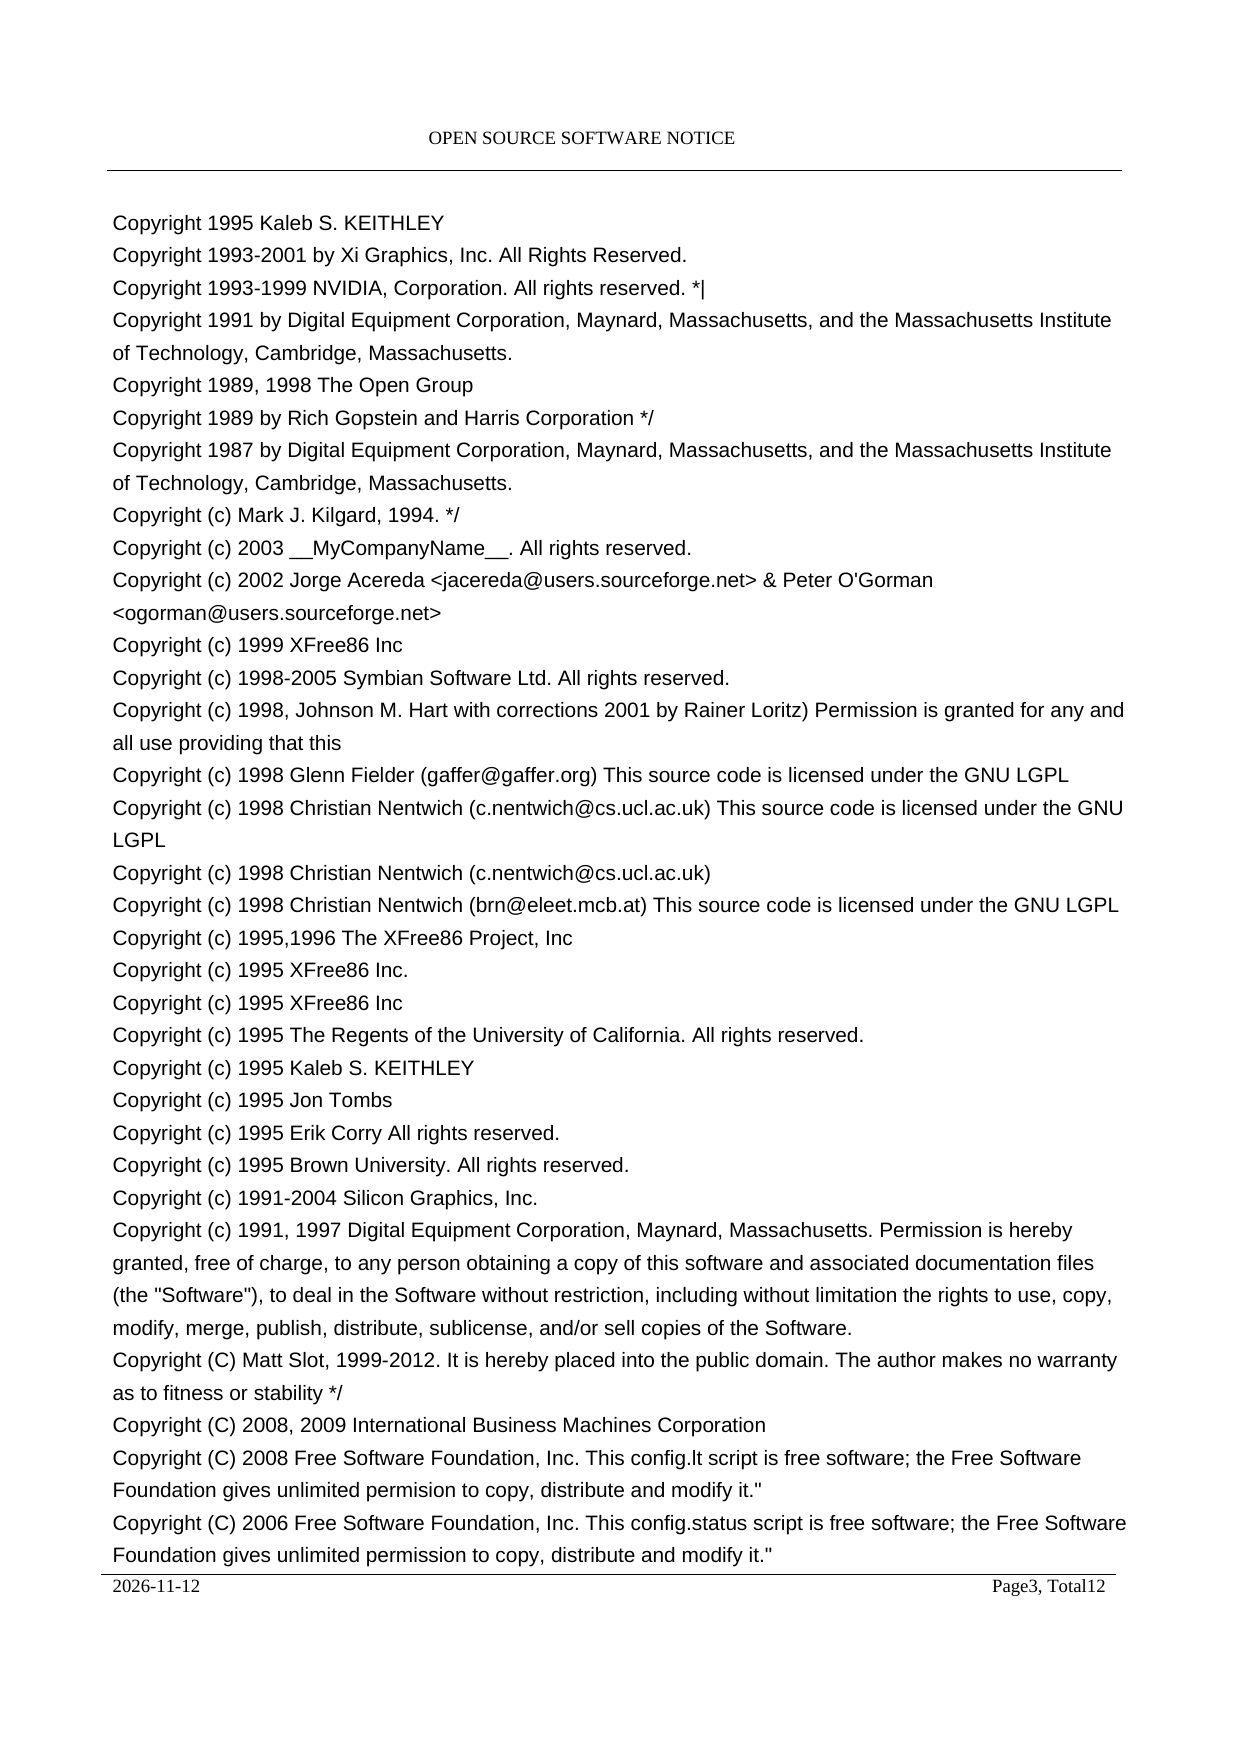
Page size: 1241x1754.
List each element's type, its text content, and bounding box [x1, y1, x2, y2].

text Copyright (c) 1991, 1997 Digital Equipment Corporation, Maynard, Massachusetts. Permission is hereby granted, free of charge, to any person obtaining a copy of this software and associated documentation files (the "Software"), to deal in the Software without restriction, including without limitation the rights to use, copy, modify, merge, publish, distribute, sublicense, and/or sell copies of the Software. [112, 1214, 1128, 1344]
text Copyright (c) 1999 XFree86 Inc [112, 629, 1128, 661]
text Copyright (c) Mark J. Kilgard, 1994. */ [112, 499, 1128, 531]
text Copyright (c) 1995 The Regents of the University of California. All rights reserved. [112, 1019, 1128, 1051]
text Copyright (c) 1995 Jon Tombs [112, 1084, 1128, 1116]
text Copyright (c) 1998 Glenn Fielder (gaffer@gaffer.org) This source code is licensed under the GNU LGPL [112, 759, 1128, 791]
text Copyright 1993-2001 by Xi Graphics, Inc. All Rights Reserved. [112, 239, 1128, 271]
text Copyright (c) 1995 XFree86 Inc. [112, 954, 1128, 986]
text Copyright (c) 1995 XFree86 Inc [112, 986, 1128, 1019]
text Copyright (c) 1998 Christian Nentwich (c.nentwich@cs.ucl.ac.uk) [112, 856, 1128, 889]
text Copyright 1995 Kaleb S. KEITHLEY [112, 206, 1128, 239]
text Copyright 1991 by Digital Equipment Corporation, Maynard, Massachusetts, and the Massachusetts Institute of Technology, Cambridge, Massachusetts. [112, 304, 1128, 369]
text Copyright (c) 1995,1996 The XFree86 Project, Inc [112, 921, 1128, 954]
text Copyright 1987 by Digital Equipment Corporation, Maynard, Massachusetts, and the Massachusetts Institute of Technology, Cambridge, Massachusetts. [112, 434, 1128, 499]
text Copyright (c) 1995 Brown University. All rights reserved. [112, 1149, 1128, 1181]
text Copyright (c) 2003 __MyCompanyName__. All rights reserved. [112, 531, 1128, 564]
text Copyright (c) 1998 Christian Nentwich (c.nentwich@cs.ucl.ac.uk) This source code is licensed under the GNU LGPL [112, 791, 1128, 856]
text Copyright (c) 1998 Christian Nentwich (brn@eleet.mcb.at) This source code is licensed under the GNU LGPL [112, 889, 1128, 921]
text Copyright 1989, 1998 The Open Group [112, 369, 1128, 401]
text Copyright (c) 1998, Johnson M. Hart with corrections 2001 by Rainer Loritz) Permission is granted for any and all use providing that this [112, 694, 1128, 759]
text Copyright (c) 2002 Jorge Acereda <jacereda@users.sourceforge.net> & Peter O'Gorman <ogorman@users.sourceforge.net> [112, 564, 1128, 629]
text Copyright (c) 1995 Erik Corry All rights reserved. [112, 1116, 1128, 1149]
text Copyright (c) 1991-2004 Silicon Graphics, Inc. [112, 1181, 1128, 1214]
text Copyright (C) 2008 Free Software Foundation, Inc. This config.lt script is free software; the Free Software Foundation gives unlimited permision to copy, distribute and modify it." [112, 1441, 1128, 1506]
text Copyright (c) 1998-2005 Symbian Software Ltd. All rights reserved. [112, 661, 1128, 694]
text Copyright (C) 2008, 2009 International Business Machines Corporation [112, 1409, 1128, 1441]
text Copyright (C) Matt Slot, 1999-2012. It is hereby placed into the public domain. The author makes no warranty as to fitness or stability */ [112, 1344, 1128, 1409]
text Copyright (C) 2006 Free Software Foundation, Inc. This config.status script is free software; the Free Software Foundation gives unlimited permission to copy, distribute and modify it." [112, 1506, 1128, 1571]
text Copyright (c) 1995 Kaleb S. KEITHLEY [112, 1051, 1128, 1084]
text Copyright 1993-1999 NVIDIA, Corporation. All rights reserved. *| [112, 271, 1128, 304]
text Copyright 1989 by Rich Gopstein and Harris Corporation */ [112, 401, 1128, 434]
